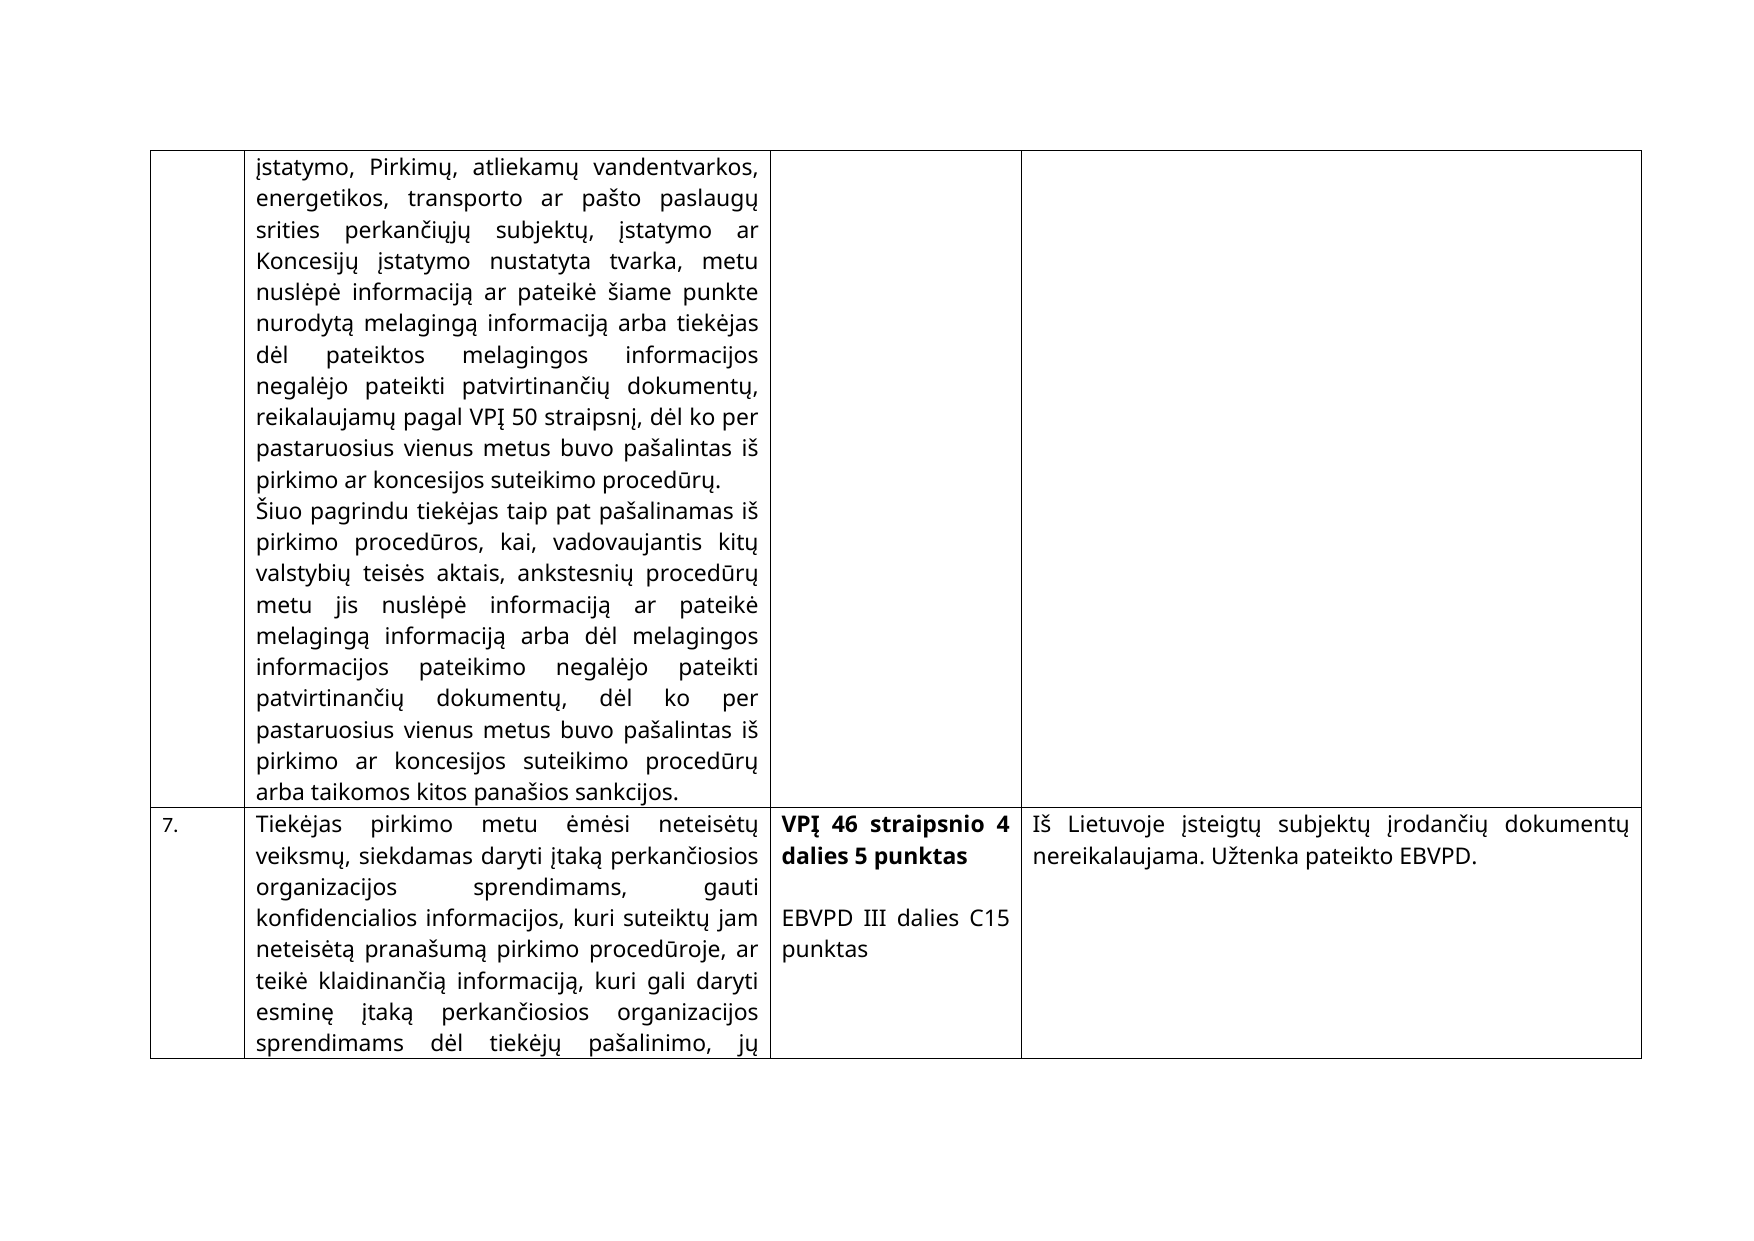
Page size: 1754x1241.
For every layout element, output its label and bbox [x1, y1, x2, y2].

table_cell [245, 151, 770, 807]
table_cell [151, 808, 244, 1058]
table_cell [245, 808, 770, 1058]
table_cell [1022, 808, 1641, 1058]
table_cell [151, 151, 244, 807]
table_cell [1022, 151, 1641, 807]
table_cell [771, 151, 1021, 807]
table_cell [771, 808, 1021, 1058]
